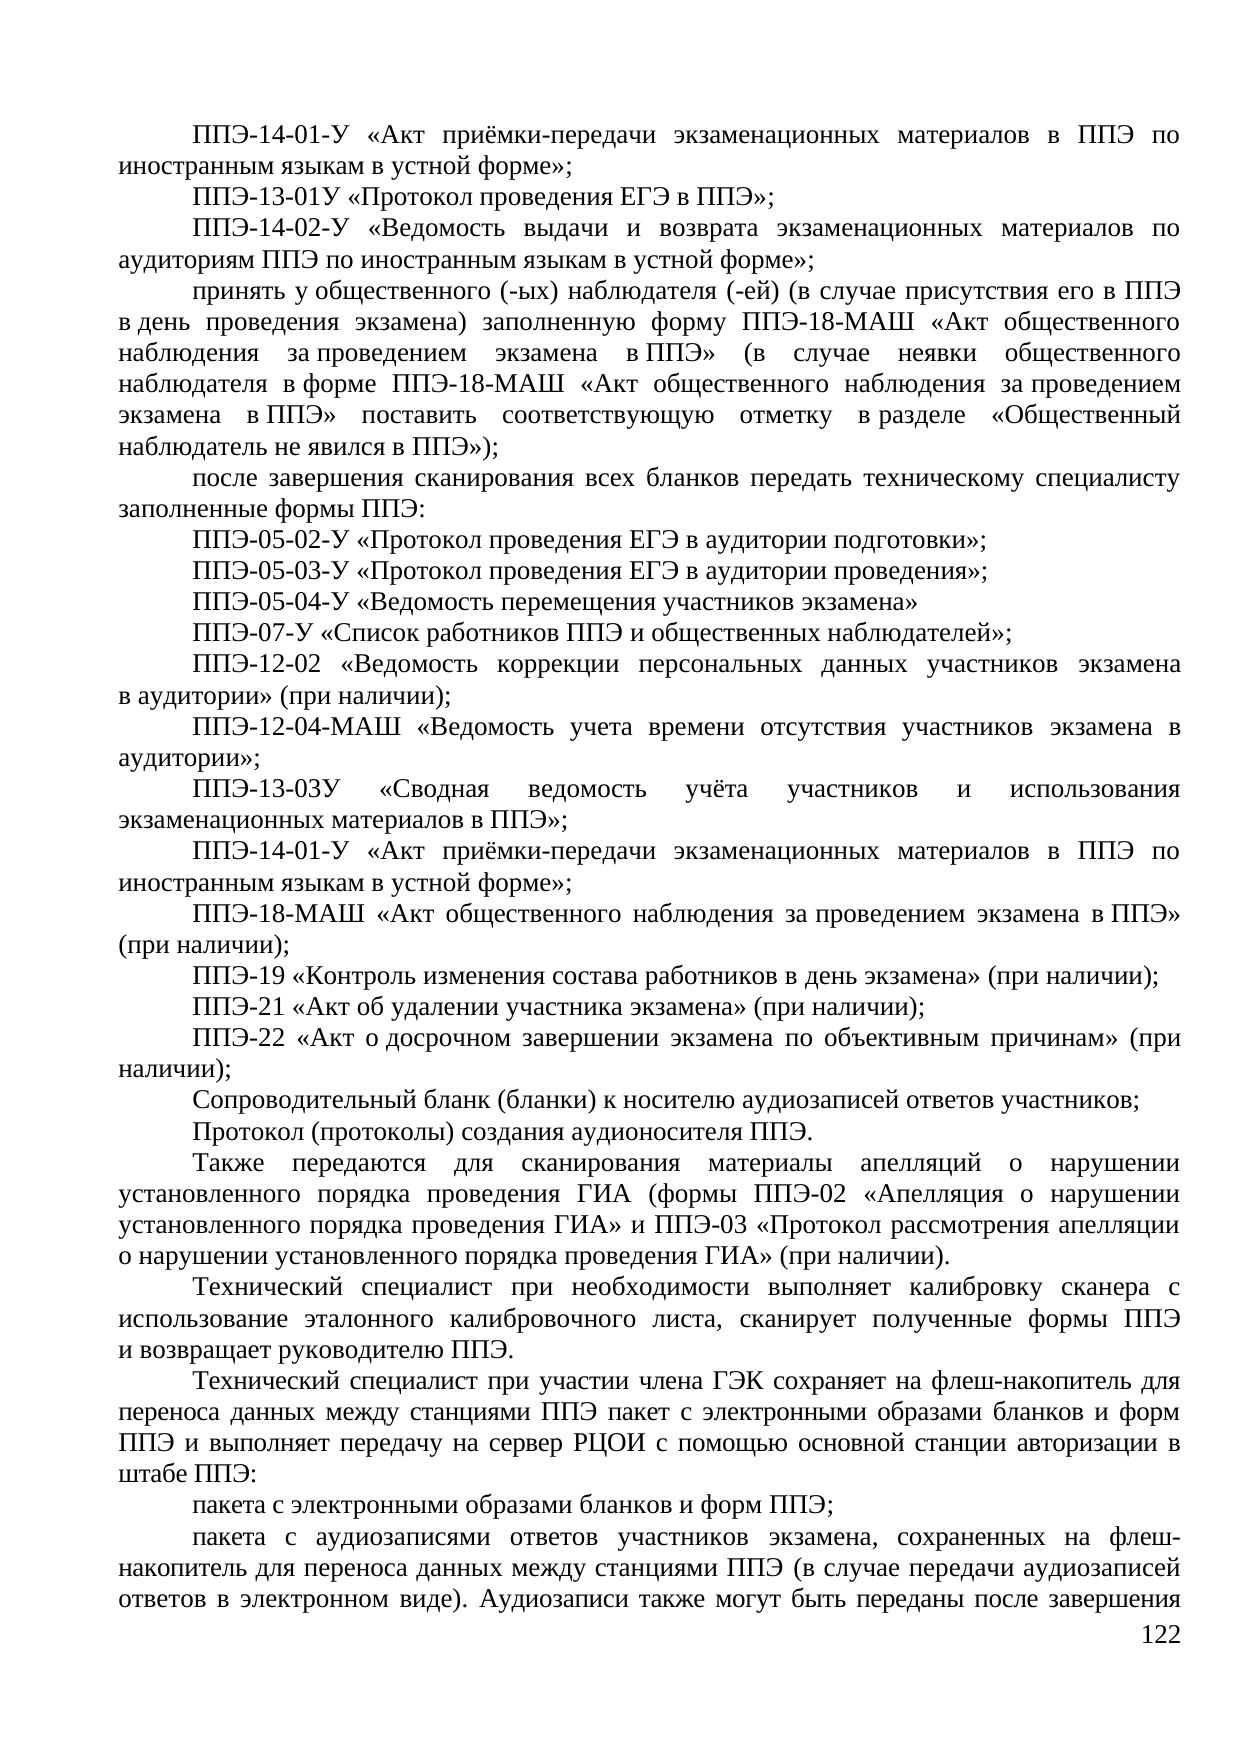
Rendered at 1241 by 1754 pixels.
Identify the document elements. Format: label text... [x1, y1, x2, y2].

text ППЭ-12-02 «Ведомость коррекции персональных данных участников экзамена в аудитории» (при наличии); [118, 648, 1181, 710]
text ППЭ-18-МАШ «Акт общественного наблюдения за проведением экзамена в ППЭ» (при наличии); [118, 897, 1181, 959]
text ППЭ-19 «Контроль изменения состава работников в день экзамена» (при наличии); [118, 959, 1181, 990]
text ППЭ-05-04-У «Ведомость перемещения участников экзамена» [118, 585, 1181, 616]
text Также передаются для сканирования материалы апелляций о нарушении установленного порядка проведения ГИА (формы ППЭ-02 «Апелляция о нарушении установленного порядка проведения ГИА» и ППЭ-03 «Протокол рассмотрения апелляции о нарушении установленного порядка проведения ГИА» (при наличии). [118, 1146, 1181, 1271]
text после завершения сканирования всех бланков передать техническому специалисту заполненные формы ППЭ: [118, 461, 1181, 523]
text пакета с электронными образами бланков и форм ППЭ; [118, 1488, 1181, 1520]
text Технический специалист при необходимости выполняет калибровку сканера с использование эталонного калибровочного листа, сканирует полученные формы ППЭ и возвращает руководителю ППЭ. [118, 1271, 1181, 1364]
text ППЭ-05-02-У «Протокол проведения ЕГЭ в аудитории подготовки»; [118, 523, 1181, 554]
text ППЭ-13-03У «Сводная ведомость учёта участников и использования экзаменационных материалов в ППЭ»; [118, 772, 1181, 834]
text ППЭ-21 «Акт об удалении участника экзамена» (при наличии); [118, 990, 1181, 1021]
text ППЭ-14-01-У «Акт приёмки-передачи экзаменационных материалов в ППЭ по иностранным языкам в устной форме»; [118, 834, 1181, 897]
text ППЭ-12-04-МАШ «Ведомость учета времени отсутствия участников экзамена в аудитории»; [118, 710, 1181, 772]
text ППЭ-22 «Акт о досрочном завершении экзамена по объективным причинам» (при наличии); [118, 1021, 1181, 1084]
text ППЭ-05-03-У «Протокол проведения ЕГЭ в аудитории проведения»; [118, 554, 1181, 585]
text ППЭ-07-У «Список работников ППЭ и общественных наблюдателей»; [118, 616, 1181, 648]
text Протокол (протоколы) создания аудионосителя ППЭ. [118, 1115, 1181, 1146]
text Сопроводительный бланк (бланки) к носителю аудиозаписей ответов участников; [118, 1084, 1181, 1115]
text ППЭ-13-01У «Протокол проведения ЕГЭ в ППЭ»; [118, 180, 1181, 212]
text ППЭ-14-01-У «Акт приёмки-передачи экзаменационных материалов в ППЭ по иностранным языкам в устной форме»; [118, 118, 1181, 180]
text Технический специалист при участии члена ГЭК сохраняет на флеш-накопитель для переноса данных между станциями ППЭ пакет с электронными образами бланков и форм ППЭ и выполняет передачу на сервер РЦОИ с помощью основной станции авторизации в штабе ППЭ: [118, 1364, 1181, 1488]
text ППЭ-14-02-У «Ведомость выдачи и возврата экзаменационных материалов по аудиториям ППЭ по иностранным языкам в устной форме»; [118, 212, 1181, 274]
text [118, 1520, 1181, 1613]
text принять у общественного (-ых) наблюдателя (-ей) (в случае присутствия его в ППЭ в день проведения экзамена) заполненную форму ППЭ-18-МАШ «Акт общественного наблюдения за проведением экзамена в ППЭ» (в случае неявки общественного наблюдателя в форме ППЭ-18-МАШ «Акт общественного наблюдения за проведением экзамена в ППЭ» поставить соответствующую отметку в разделе «Общественный наблюдатель не явился в ППЭ»); [118, 274, 1181, 461]
